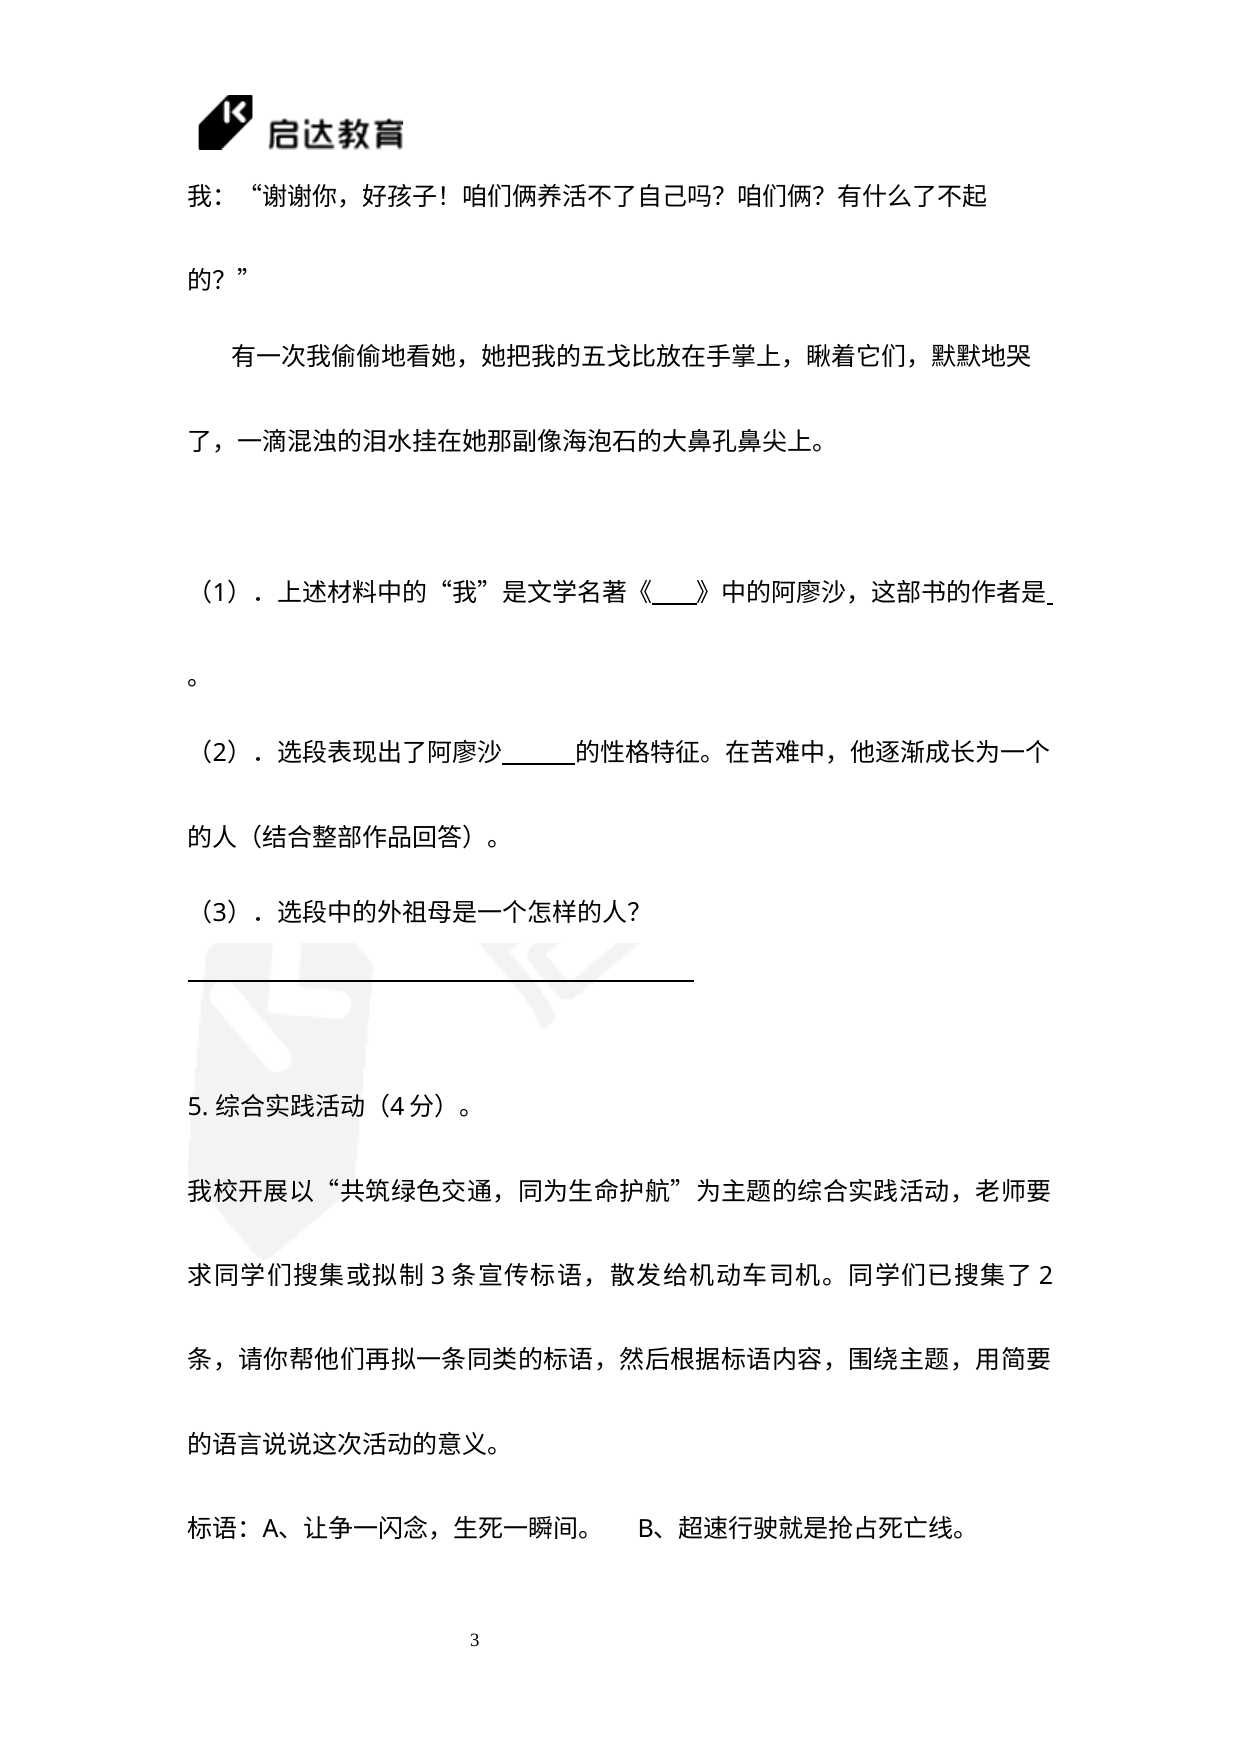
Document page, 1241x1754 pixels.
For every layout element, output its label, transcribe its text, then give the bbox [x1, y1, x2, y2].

text 有一次我偷偷地看她，她把我的五戈比放在手掌上，瞅着它们，默默地哭了，一滴混浊的泪水挂在她那副像海泡石的大鼻孔鼻尖上。 [187, 322, 1053, 472]
text （1）．上述材料中的“我”是文学名著《 》中的阿廖沙，这部书的作者是 。 [187, 558, 1053, 707]
text （3）．选段中的外祖母是一个怎样的人？ [187, 878, 1053, 943]
text （2）．选段表现出了阿廖沙 的性格特征。在苦难中，他逐渐成长为一个 的人（结合整部作品回答）。 [187, 718, 1053, 868]
picture [198, 95, 404, 150]
text 5. 综合实践活动（4分）。 我校开展以“共筑绿色交通，同为生命护航”为主题的综合实践活动，老师要求同学们搜集或拟制3条宣传标语，散发给机动车司机。同学们已搜集了2条，请你帮他们再拟一条同类的标语，然后根据标语内容，围绕主题，用简要的语言说说这次活动的意义。 标语：A、让争一闪念，生死一瞬间。 B、超速行驶就是抢占死亡线。 [187, 1072, 1053, 1559]
